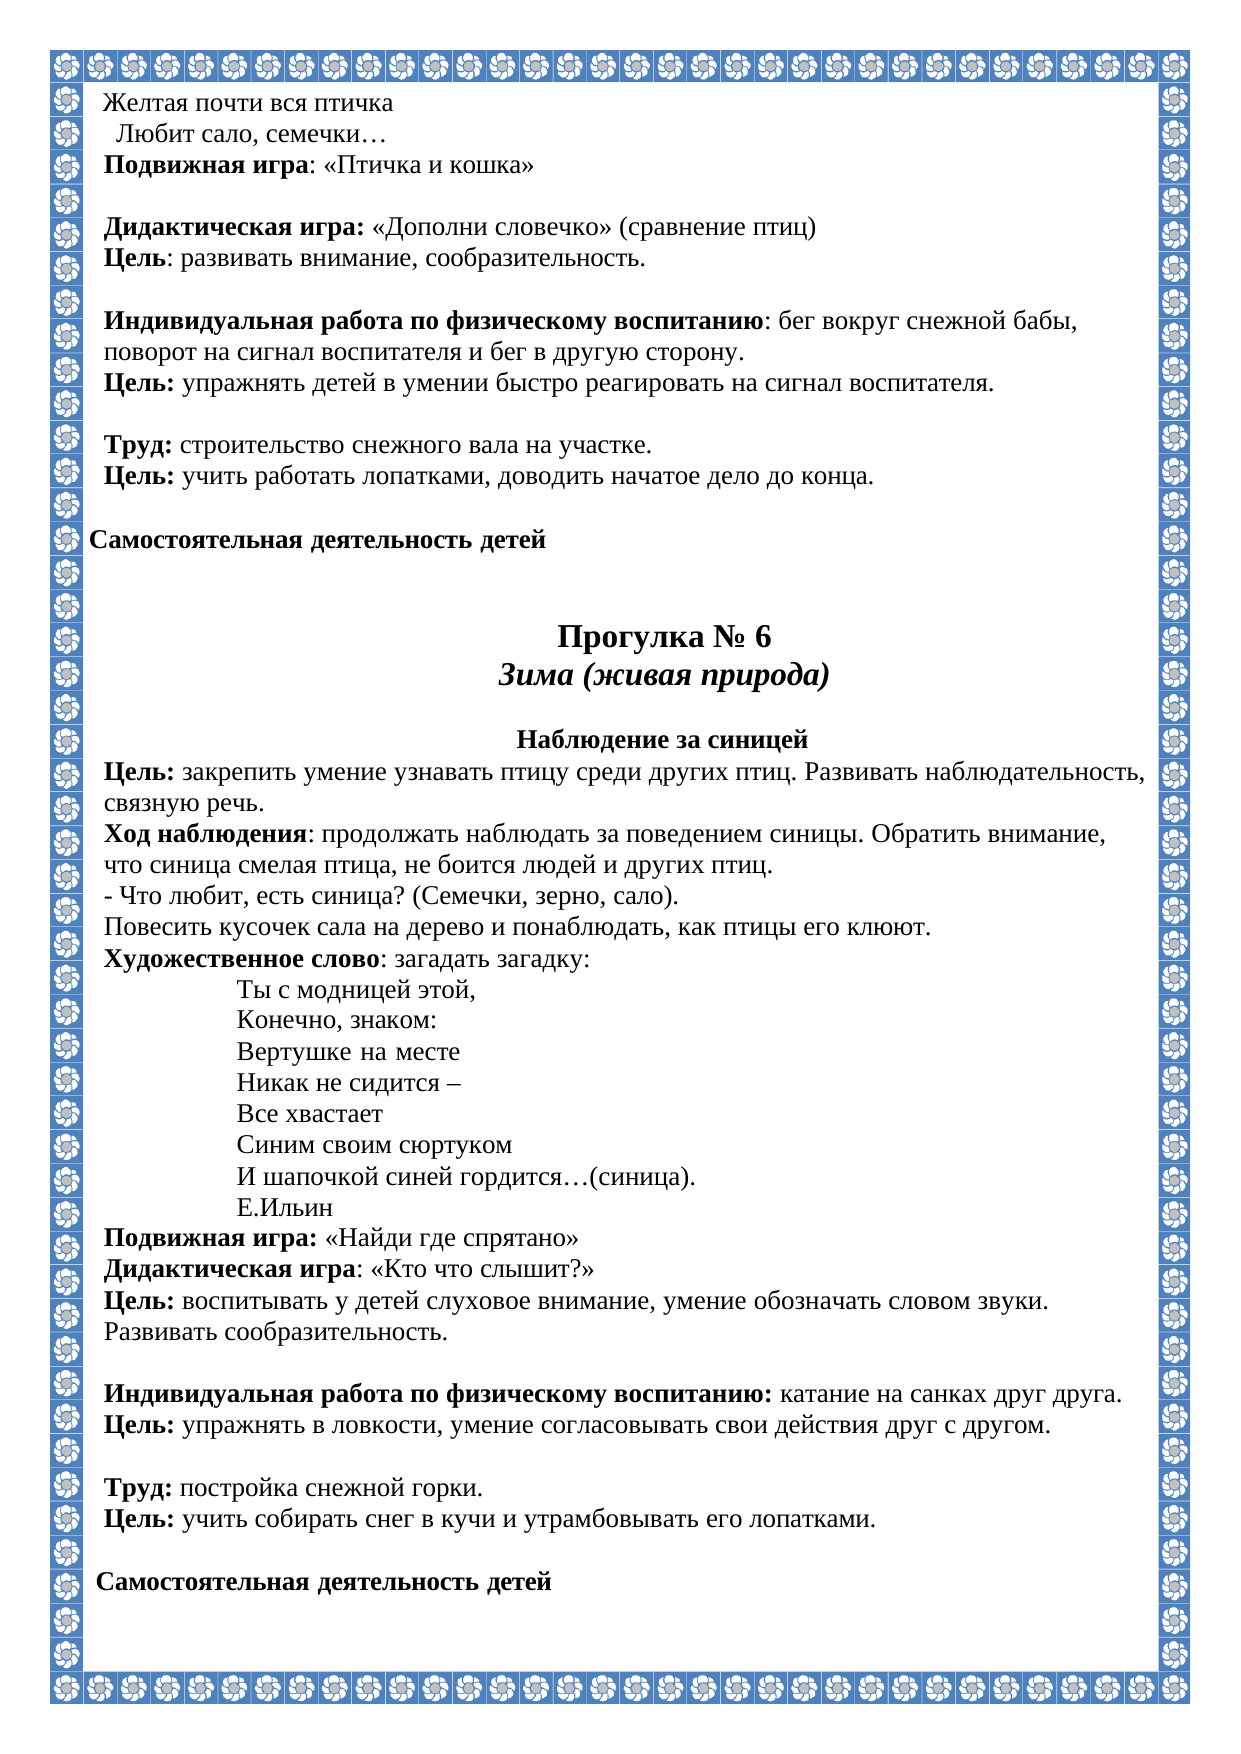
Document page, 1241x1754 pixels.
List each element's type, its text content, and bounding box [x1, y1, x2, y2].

text Вертушке на месте Никак не сидится – Все хвастает [236, 1035, 461, 1128]
text Труд: постройка снежной горки. [103, 1471, 1163, 1502]
subtitle Зима (живая природа) [189, 654, 1140, 693]
text Самостоятельная деятельность детей [89, 523, 1163, 554]
text Дидактическая игра: «Кто что слышит?» [103, 1253, 1163, 1284]
text Художественное слово: загадать загадку: Ты с модницей этой, [103, 942, 602, 1004]
text Синим своим сюртуком [236, 1128, 1163, 1159]
text Цель: закрепить умение узнавать птицу среди других птиц. Развивать наблюдательность, связную речь. [103, 755, 1163, 817]
text Труд: строительство снежного вала на участке. [103, 428, 1163, 459]
text Подвижная игра: «Птичка и кошка» [103, 148, 1163, 179]
text Желтая почти вся птичка Любит сало, семечки… [102, 86, 458, 148]
text Дидактическая игра: «Дополни словечко» (сравнение птиц) [103, 211, 1163, 242]
list Что любит, есть синица? (Семечки, зерно, сало). [103, 879, 1163, 911]
text Индивидуальная работа по физическому воспитанию: бег вокруг снежной бабы, поворот на сигнал воспитателя и бег в другую сторону. [103, 304, 1163, 366]
text Цель: развивать внимание, сообразительность. [103, 242, 1163, 273]
text Индивидуальная работа по физическому воспитанию: катание на санках друг друга. [103, 1377, 1163, 1408]
text Цель: упражнять детей в умении быстро реагировать на сигнал воспитателя. [103, 366, 1163, 397]
text Цель: учить работать лопатками, доводить начатое дело до конца. [103, 459, 1163, 491]
picture [50, 50, 1191, 1704]
subtitle Прогулка № 6 [189, 616, 1140, 654]
text Цель: учить собирать снег в кучи и утрамбовывать его лопатками. [103, 1502, 1163, 1533]
text Конечно, знаком: [236, 1004, 1163, 1035]
text Цель: воспитывать у детей слуховое внимание, умение обозначать словом звуки. Развивать сообразительность. [103, 1284, 1138, 1346]
subtitle Наблюдение за синицей [516, 724, 1163, 755]
text И шапочкой синей гордится…(синица). Е.Ильин [236, 1159, 696, 1222]
text Подвижная игра: «Найди где спрятано» [103, 1222, 1163, 1253]
text Цель: упражнять в ловкости, умение согласовывать свои действия друг с другом. [103, 1408, 1163, 1439]
text Повесить кусочек сала на дерево и понаблюдать, как птицы его клюют. [103, 911, 1163, 942]
text Самостоятельная деятельность детей [95, 1565, 1163, 1596]
text Ход наблюдения: продолжать наблюдать за поведением синицы. Обратить внимание, что синица смелая птица, не боится людей и других птиц. [103, 817, 1138, 879]
